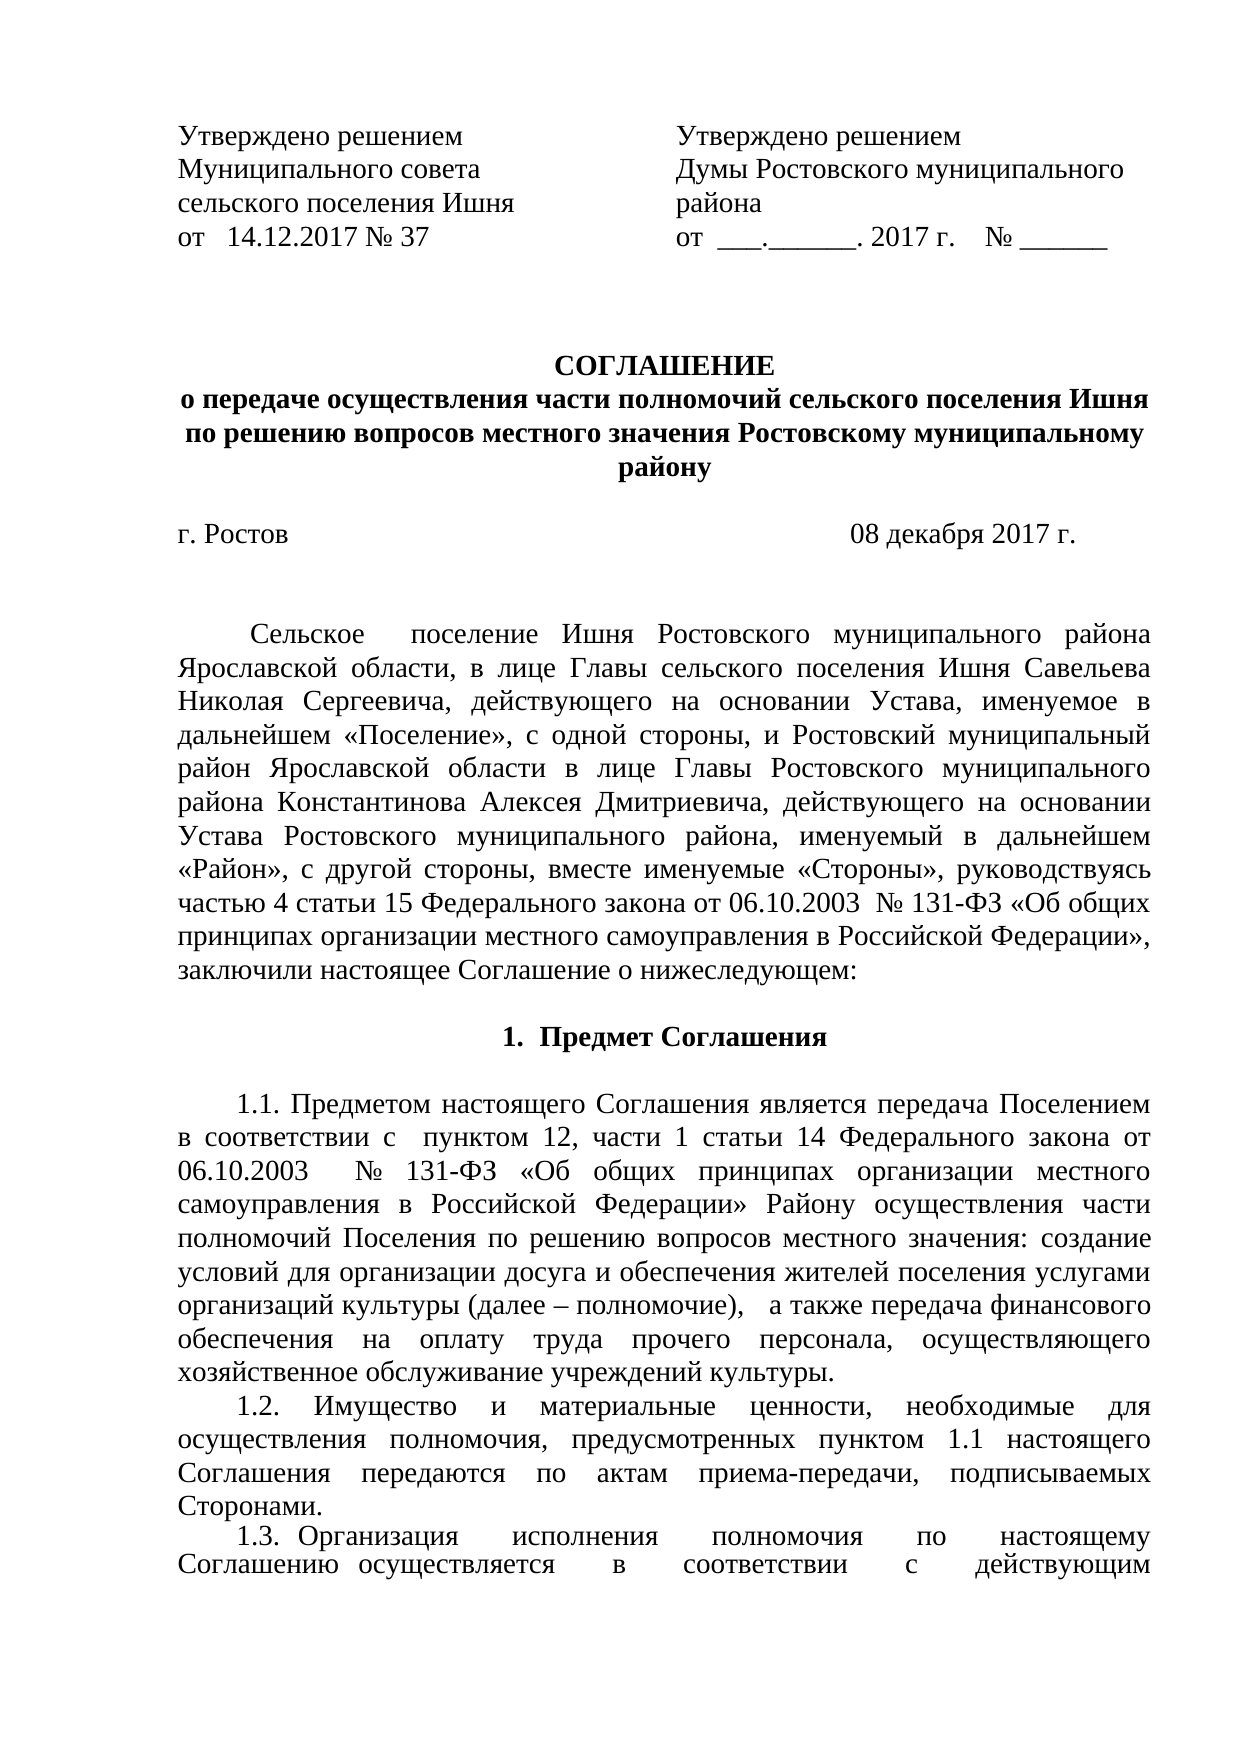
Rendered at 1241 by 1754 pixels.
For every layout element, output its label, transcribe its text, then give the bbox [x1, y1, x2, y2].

text г. Ростов 08 декабря 2017 г. [177, 516, 1152, 549]
list Предмет Соглашения [177, 1019, 1152, 1052]
text СОГЛАШЕНИЕ [177, 348, 1152, 382]
table_header Утверждено решением Думы Ростовского муниципального района от ___.______. 2017 г. № ______ [664, 118, 1163, 252]
text Сельское поселение Ишня Ростовского муниципального района Ярославской области, в лице Главы сельского поселения Ишня Савельева Николая Сергеевича, действующего на основании Устава, именуемое в дальнейшем «Поселение», с одной стороны, и Ростовский муниципальный район Ярославской области в лице Главы Ростовского муниципального района Константинова Алексея Дмитриевича, действующего на основании Устава Ростовского муниципального района, именуемый в дальнейшем «Район», с другой стороны, вместе именуемые «Стороны», руководствуясь частью 4 статьи 15 Федерального закона от 06.10.2003 № 131-ФЗ «Об общих принципах организации местного самоуправления в Российской Федерации», заключили настоящее Соглашение о нижеследующем: [177, 616, 1152, 985]
table_header Утверждено решением Муниципального совета сельского поселения Ишня от 14.12.2017 № 37 [166, 118, 664, 252]
text 1.1. Предметом настоящего Соглашения является передача Поселением в соответствии с пунктом 12, части 1 статьи 14 Федерального закона от 06.10.2003 № 131-ФЗ «Об общих принципах организации местного самоуправления в Российской Федерации» Району осуществления части полномочий Поселения по решению вопросов местного значения: создание условий для организации досуга и обеспечения жителей поселения услугами организаций культуры (далее – полномочие), а также передача финансового обеспечения на оплату труда прочего персонала, осуществляющего хозяйственное обслуживание учреждений культуры. [177, 1086, 1152, 1388]
text о передаче осуществления части полномочий сельского поселения Ишня [177, 382, 1152, 415]
text по решению вопросов местного значения Ростовскому муниципальному району [177, 415, 1152, 482]
text 1.2. Имущество и материальные ценности, необходимые для осуществления полномочия, предусмотренных пунктом 1.1 настоящего Соглашения передаются по актам приема-передачи, подписываемых Сторонами. [177, 1388, 1152, 1522]
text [177, 1522, 1152, 1579]
